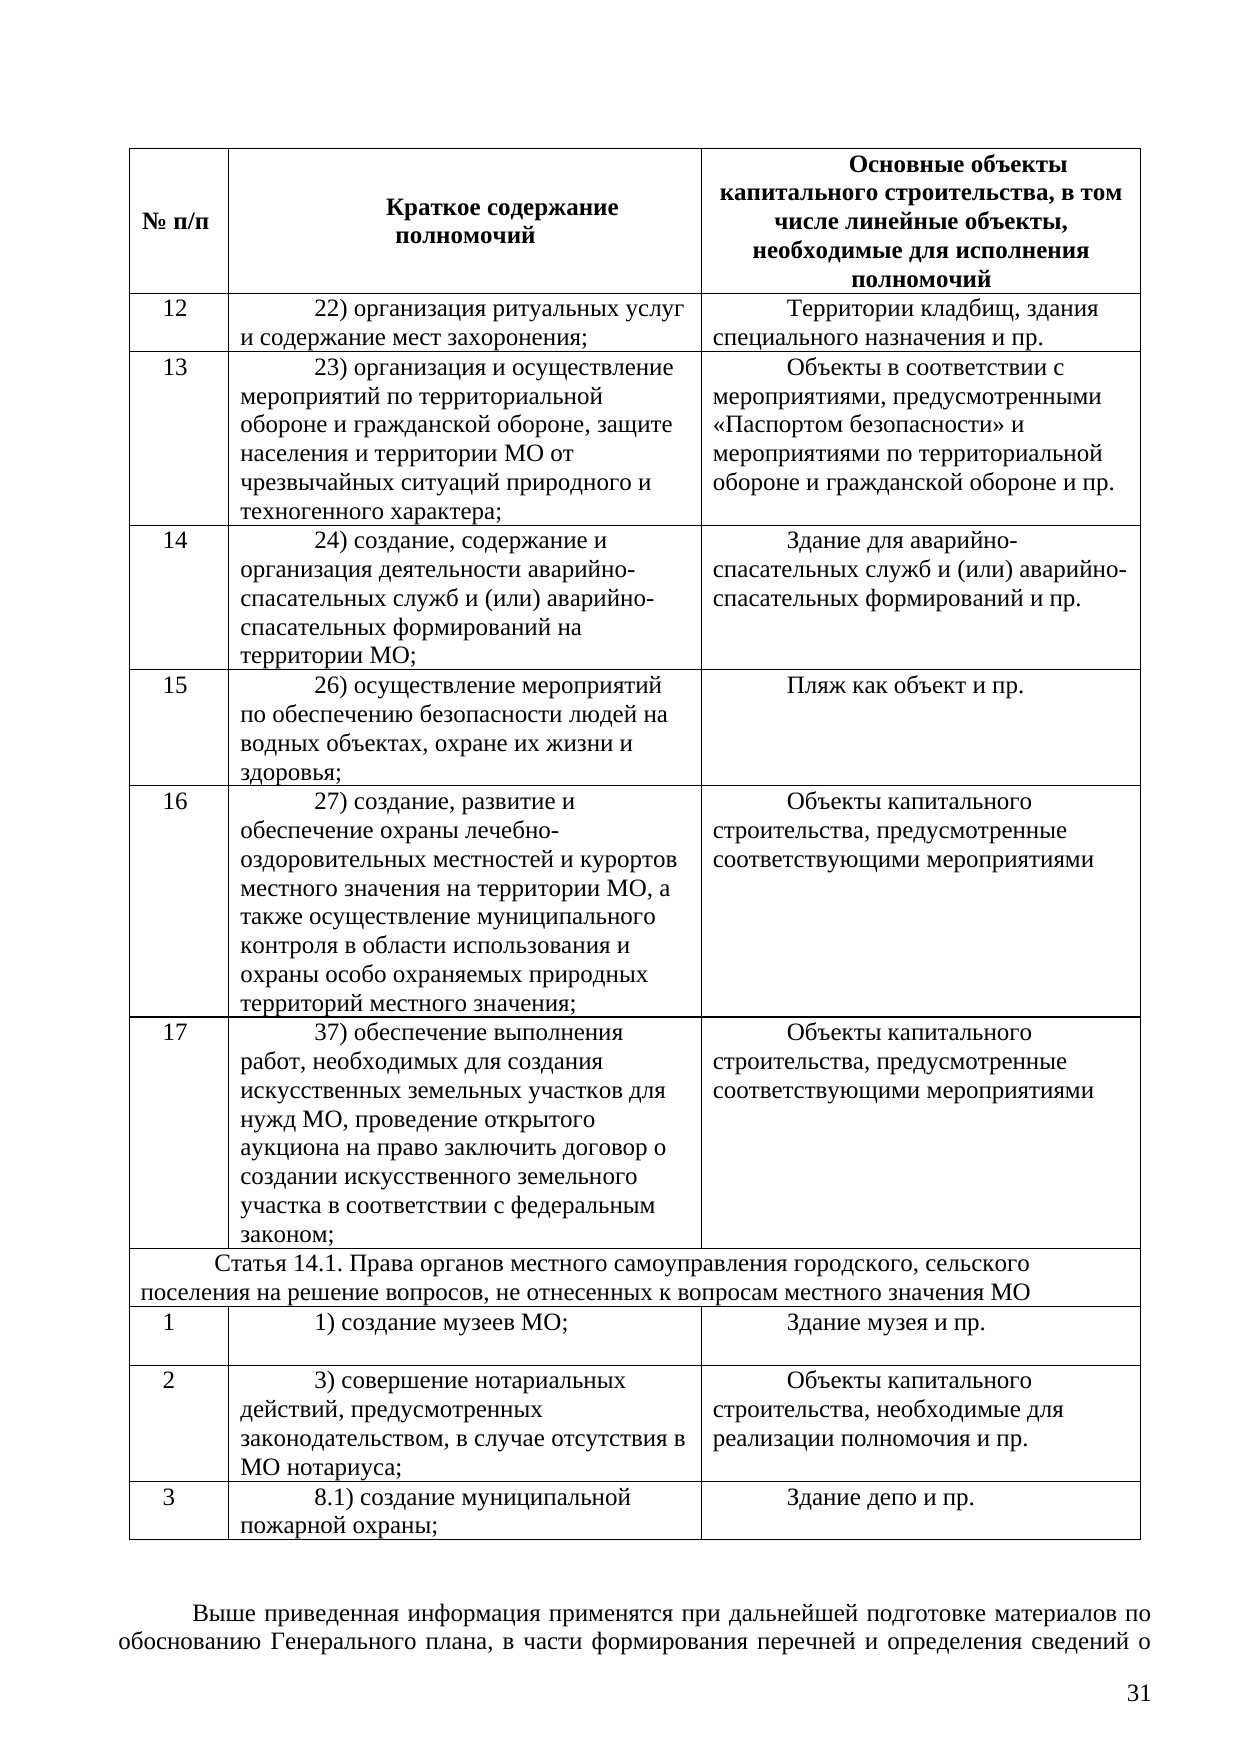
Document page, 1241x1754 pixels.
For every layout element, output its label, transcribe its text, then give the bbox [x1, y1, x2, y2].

table_cell Статья 14.1. Права органов местного самоуправления городского, сельского поселения на решение вопросов, не отнесенных к вопросам местного значения МО [130, 1249, 1140, 1306]
table_cell Территории кладбищ, здания специального назначения и пр. [702, 294, 1140, 351]
table_cell 15 [130, 670, 228, 785]
table_cell Объекты капитального строительства, предусмотренные соответствующими мероприятиями [702, 786, 1140, 1016]
table_cell Здание музея и пр. [702, 1307, 1140, 1364]
table_cell Объекты в соответствии с мероприятиями, предусмотренными «Паспортом безопасности» и мероприятиями по территориальной обороне и гражданской обороне и пр. [702, 352, 1140, 524]
table_cell 2 [130, 1366, 228, 1481]
table_cell 3 [130, 1482, 228, 1539]
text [118, 1598, 1152, 1655]
table_cell 14 [130, 526, 228, 669]
table_cell 1 [130, 1307, 228, 1364]
table_cell 22) организация ритуальных услуг и содержание мест захоронения; [229, 294, 701, 351]
table_cell 3) совершение нотариальных действий, предусмотренных законодательством, в случае отсутствия в МО нотариуса; [229, 1366, 701, 1481]
table_cell Здание депо и пр. [702, 1482, 1140, 1539]
table_cell 37) обеспечение выполнения работ, необходимых для создания искусственных земельных участков для нужд МО, проведение открытого аукциона на право заключить договор о создании искусственного земельного участка в соответствии с федеральным законом; [229, 1018, 701, 1247]
table_cell Здание для аварийно-спасательных служб и (или) аварийно-спасательных формирований и пр. [702, 526, 1140, 669]
table_cell Объекты капитального строительства, предусмотренные соответствующими мероприятиями [702, 1018, 1140, 1247]
table_header № п/п [130, 149, 228, 292]
table_cell 23) организация и осуществление мероприятий по территориальной обороне и гражданской обороне, защите населения и территории МО от чрезвычайных ситуаций природного и техногенного характера; [229, 352, 701, 524]
table_cell 27) создание, развитие и обеспечение охраны лечебно-оздоровительных местностей и курортов местного значения на территории МО, а также осуществление муниципального контроля в области использования и охраны особо охраняемых природных территорий местного значения; [229, 786, 701, 1016]
table_cell 12 [130, 294, 228, 351]
table_cell 13 [130, 352, 228, 524]
table_header Основные объекты капитального строительства, в том числе линейные объекты, необходимые для исполнения полномочий [702, 149, 1140, 292]
table_cell 16 [130, 786, 228, 1016]
table_header Краткое содержание полномочий [229, 149, 701, 292]
table_cell 1) создание музеев МО; [229, 1307, 701, 1364]
table_cell Объекты капитального строительства, необходимые для реализации полномочия и пр. [702, 1366, 1140, 1481]
table_cell 24) создание, содержание и организация деятельности аварийно-спасательных служб и (или) аварийно-спасательных формирований на территории МО; [229, 526, 701, 669]
table_cell 8.1) создание муниципальной пожарной охраны; [229, 1482, 701, 1539]
table_cell 26) осуществление мероприятий по обеспечению безопасности людей на водных объектах, охране их жизни и здоровья; [229, 670, 701, 785]
table_cell Пляж как объект и пр. [702, 670, 1140, 785]
table_cell 17 [130, 1018, 228, 1247]
